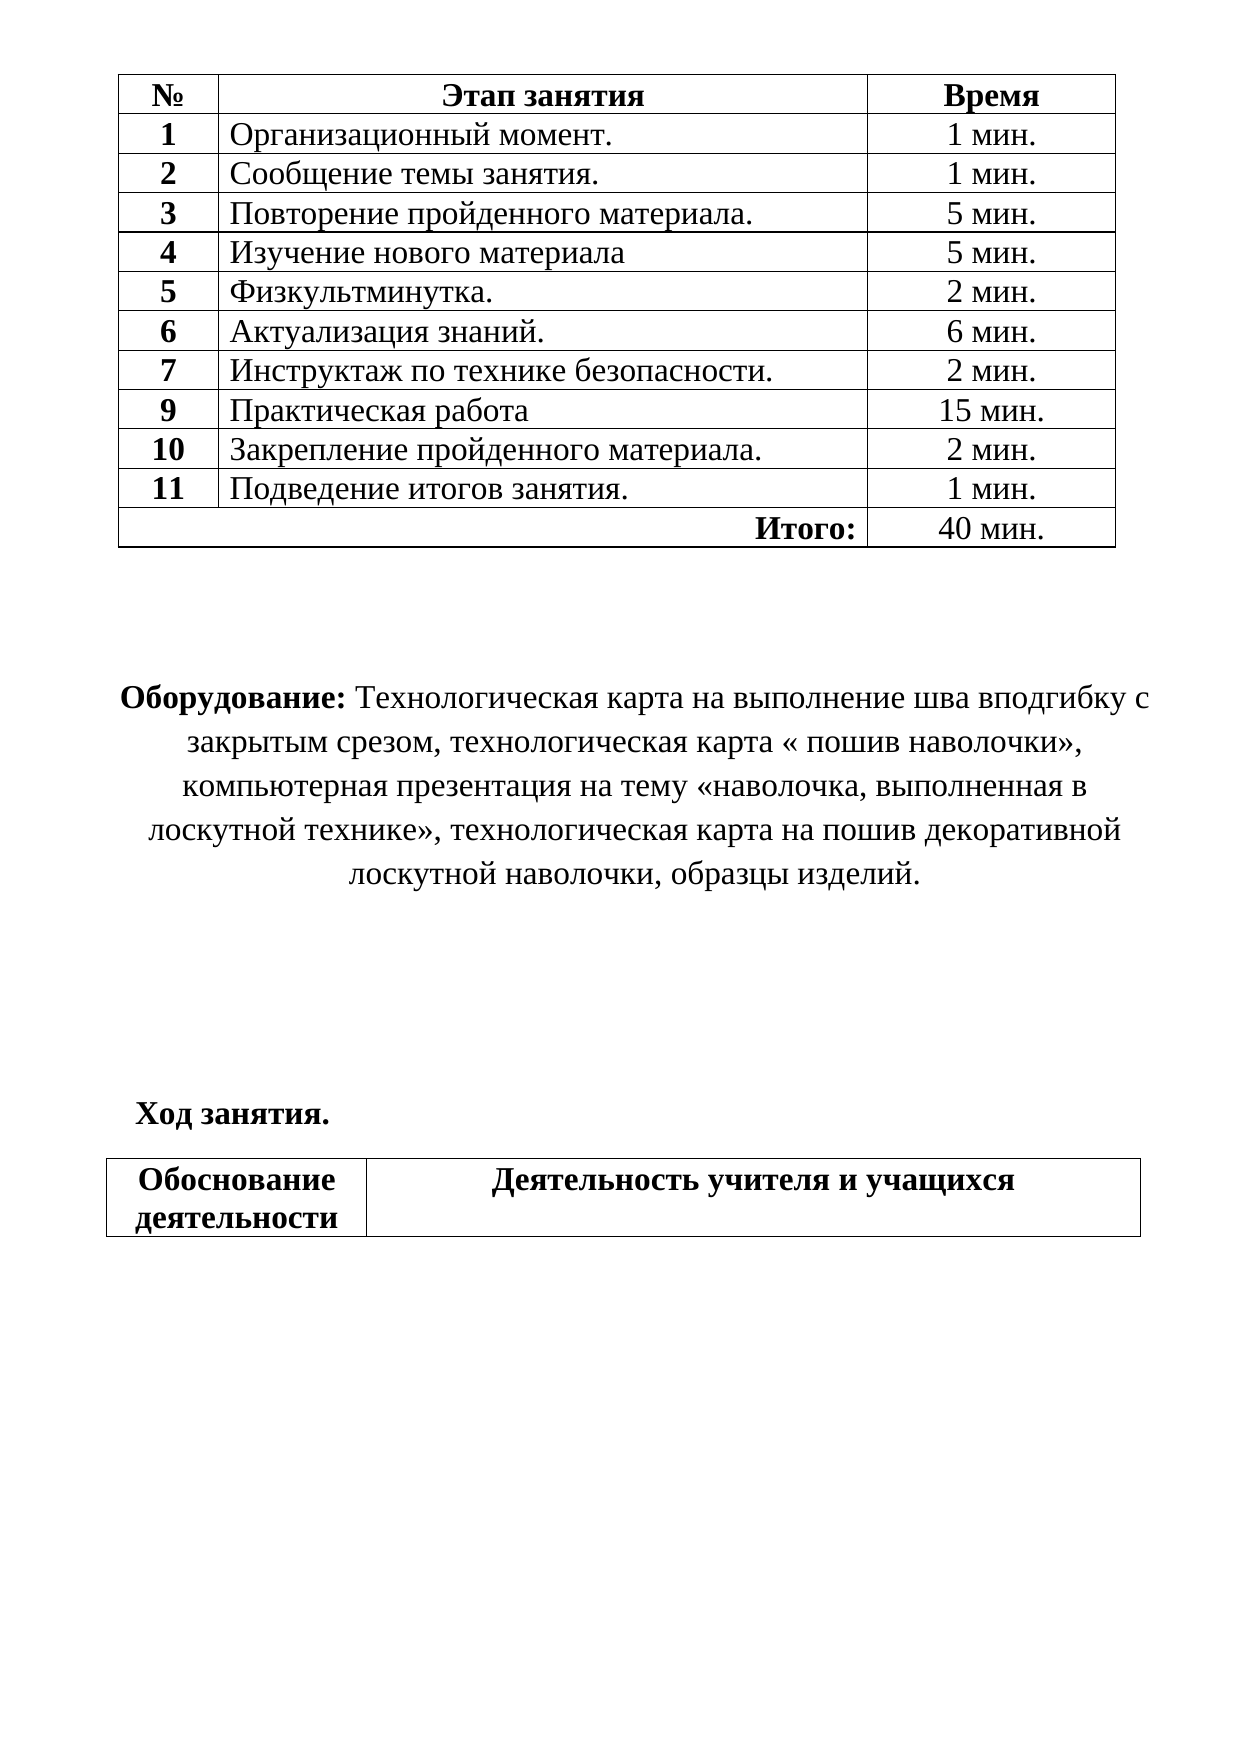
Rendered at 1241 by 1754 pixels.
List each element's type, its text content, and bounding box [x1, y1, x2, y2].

table_cell 5 мин. [868, 193, 1115, 231]
table_cell Итого: [119, 508, 867, 546]
table_cell 6 [119, 311, 218, 349]
table_cell Организационный момент. [219, 114, 867, 153]
table_cell 5 [119, 272, 218, 310]
table_header Обоснование деятельности [107, 1159, 366, 1236]
table_cell Сообщение темы занятия. [219, 154, 867, 192]
table_cell 1 мин. [868, 154, 1115, 192]
table_cell Закрепление пройденного материала. [219, 429, 867, 468]
table_header № [119, 75, 218, 113]
table_cell 2 мин. [868, 351, 1115, 389]
text Ход занятия. [118, 1093, 1152, 1131]
table_cell 2 [119, 154, 218, 192]
table_cell 4 [119, 233, 218, 271]
table_header Этап занятия [219, 75, 867, 113]
table_cell 2 мин. [868, 429, 1115, 468]
table_cell Повторение пройденного материала. [219, 193, 867, 231]
table_cell Физкультминутка. [219, 272, 867, 310]
table_cell 40 мин. [868, 508, 1115, 546]
table_cell Инструктаж по технике безопасности. [219, 351, 867, 389]
table_cell 1 мин. [868, 114, 1115, 153]
table_cell Актуализация знаний. [219, 311, 867, 349]
table_cell Подведение итогов занятия. [219, 469, 867, 507]
table_cell 2 мин. [868, 272, 1115, 310]
table_header Время [868, 75, 1115, 113]
table_cell 1 [119, 114, 218, 153]
table_cell 1 мин. [868, 469, 1115, 507]
table_cell 11 [119, 469, 218, 507]
table_cell 9 [119, 390, 218, 428]
table_cell Изучение нового материала [219, 233, 867, 271]
table_cell 10 [119, 429, 218, 468]
text Оборудование: Технологическая карта на выполнение шва вподгибку с закрытым срезом, технологическая карта « пошив наволочки», компьютерная презентация на тему «наволочка, выполненная в лоскутной технике», технологическая карта на пошив декоративной лоскутной наволочки, образцы изделий. [118, 677, 1152, 892]
table_header Деятельность учителя и учащихся [367, 1159, 1140, 1236]
table_cell 5 мин. [868, 233, 1115, 271]
table_cell Практическая работа [219, 390, 867, 428]
table_cell 15 мин. [868, 390, 1115, 428]
table_cell 3 [119, 193, 218, 231]
table_cell 7 [119, 351, 218, 389]
table_cell 6 мин. [868, 311, 1115, 349]
